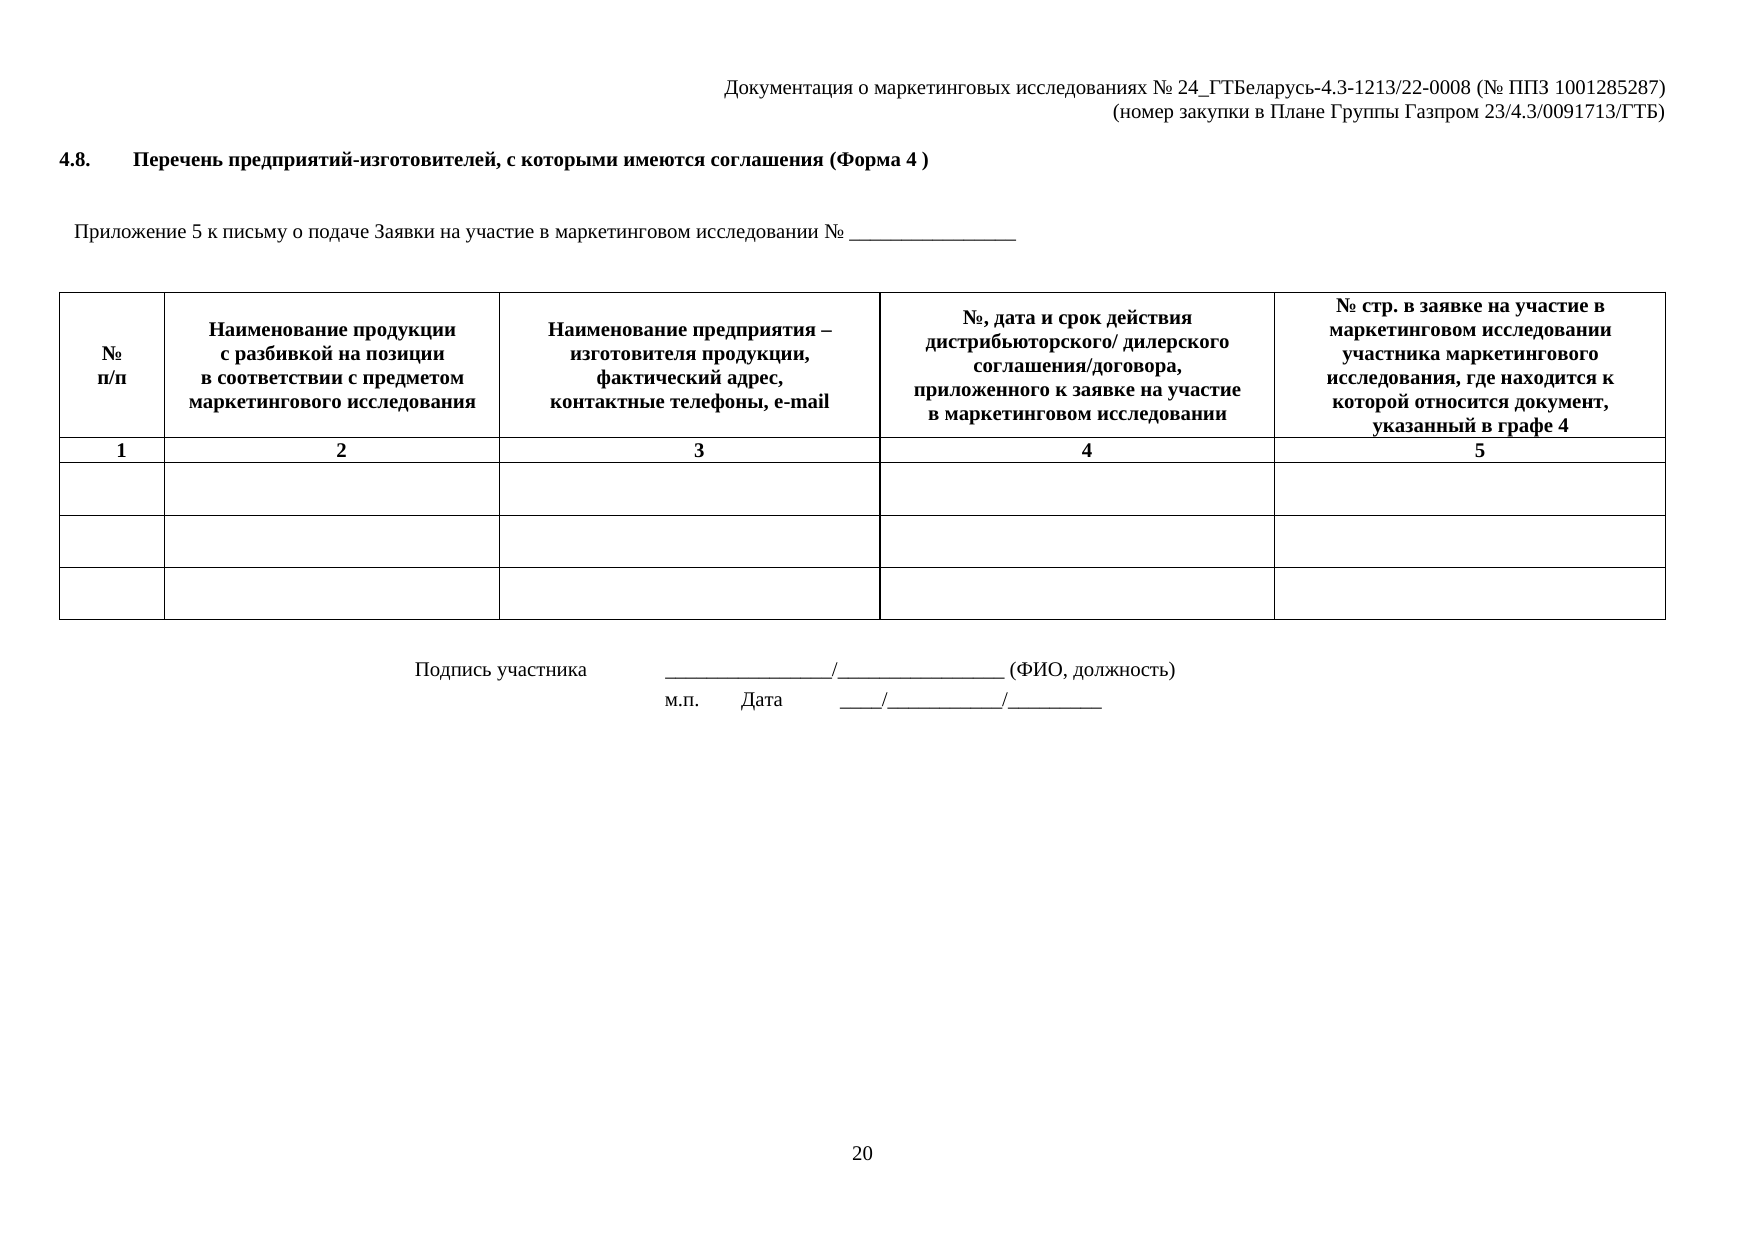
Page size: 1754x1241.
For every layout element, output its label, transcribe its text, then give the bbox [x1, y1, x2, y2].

table_cell [500, 516, 879, 567]
table_cell [881, 516, 1274, 567]
table_cell [881, 568, 1274, 619]
table_cell [60, 568, 164, 619]
table_cell [60, 516, 164, 567]
table_cell [1275, 516, 1665, 567]
table_cell 3 [500, 438, 879, 462]
table_cell [60, 463, 164, 514]
table_cell [500, 568, 879, 619]
table_cell [1275, 463, 1665, 514]
table_cell [500, 463, 879, 514]
table_cell [165, 568, 499, 619]
text Приложение 5 к письму о подаче Заявки на участие в маркетинговом исследовании № ________________ [59, 219, 1665, 243]
table_header Наименование предприятия – изготовителя продукции, фактический адрес, контактные телефоны, e-mail [500, 293, 879, 437]
table_header Наименование продукции с разбивкой на позиции в соответствии с предметом маркетингового исследования [165, 293, 499, 437]
table_header № п/п [60, 293, 164, 437]
text м.п. Дата ____/___________/_________ [326, 687, 1665, 711]
table_cell 1 [60, 438, 164, 462]
table_cell [1275, 568, 1665, 619]
table_cell [165, 516, 499, 567]
table_cell 2 [165, 438, 499, 462]
table_cell 4 [881, 438, 1274, 462]
table_cell [165, 463, 499, 514]
table_header № стр. в заявке на участие в маркетинговом исследовании участника маркетингового исследования, где находится к которой относится документ, указанный в графе 4 [1275, 293, 1665, 437]
table_cell 5 [1275, 438, 1665, 462]
text Подпись участника ________________/________________ (ФИО, должность) [326, 657, 1665, 681]
table_header №, дата и срок действия дистрибьюторского/ дилерского соглашения/договора, приложенного к заявке на участие в маркетинговом исследовании [881, 293, 1274, 437]
list Перечень предприятий-изготовителей, с которыми имеются соглашения (Форма 4 ) [59, 147, 1665, 171]
table_cell [881, 463, 1274, 514]
